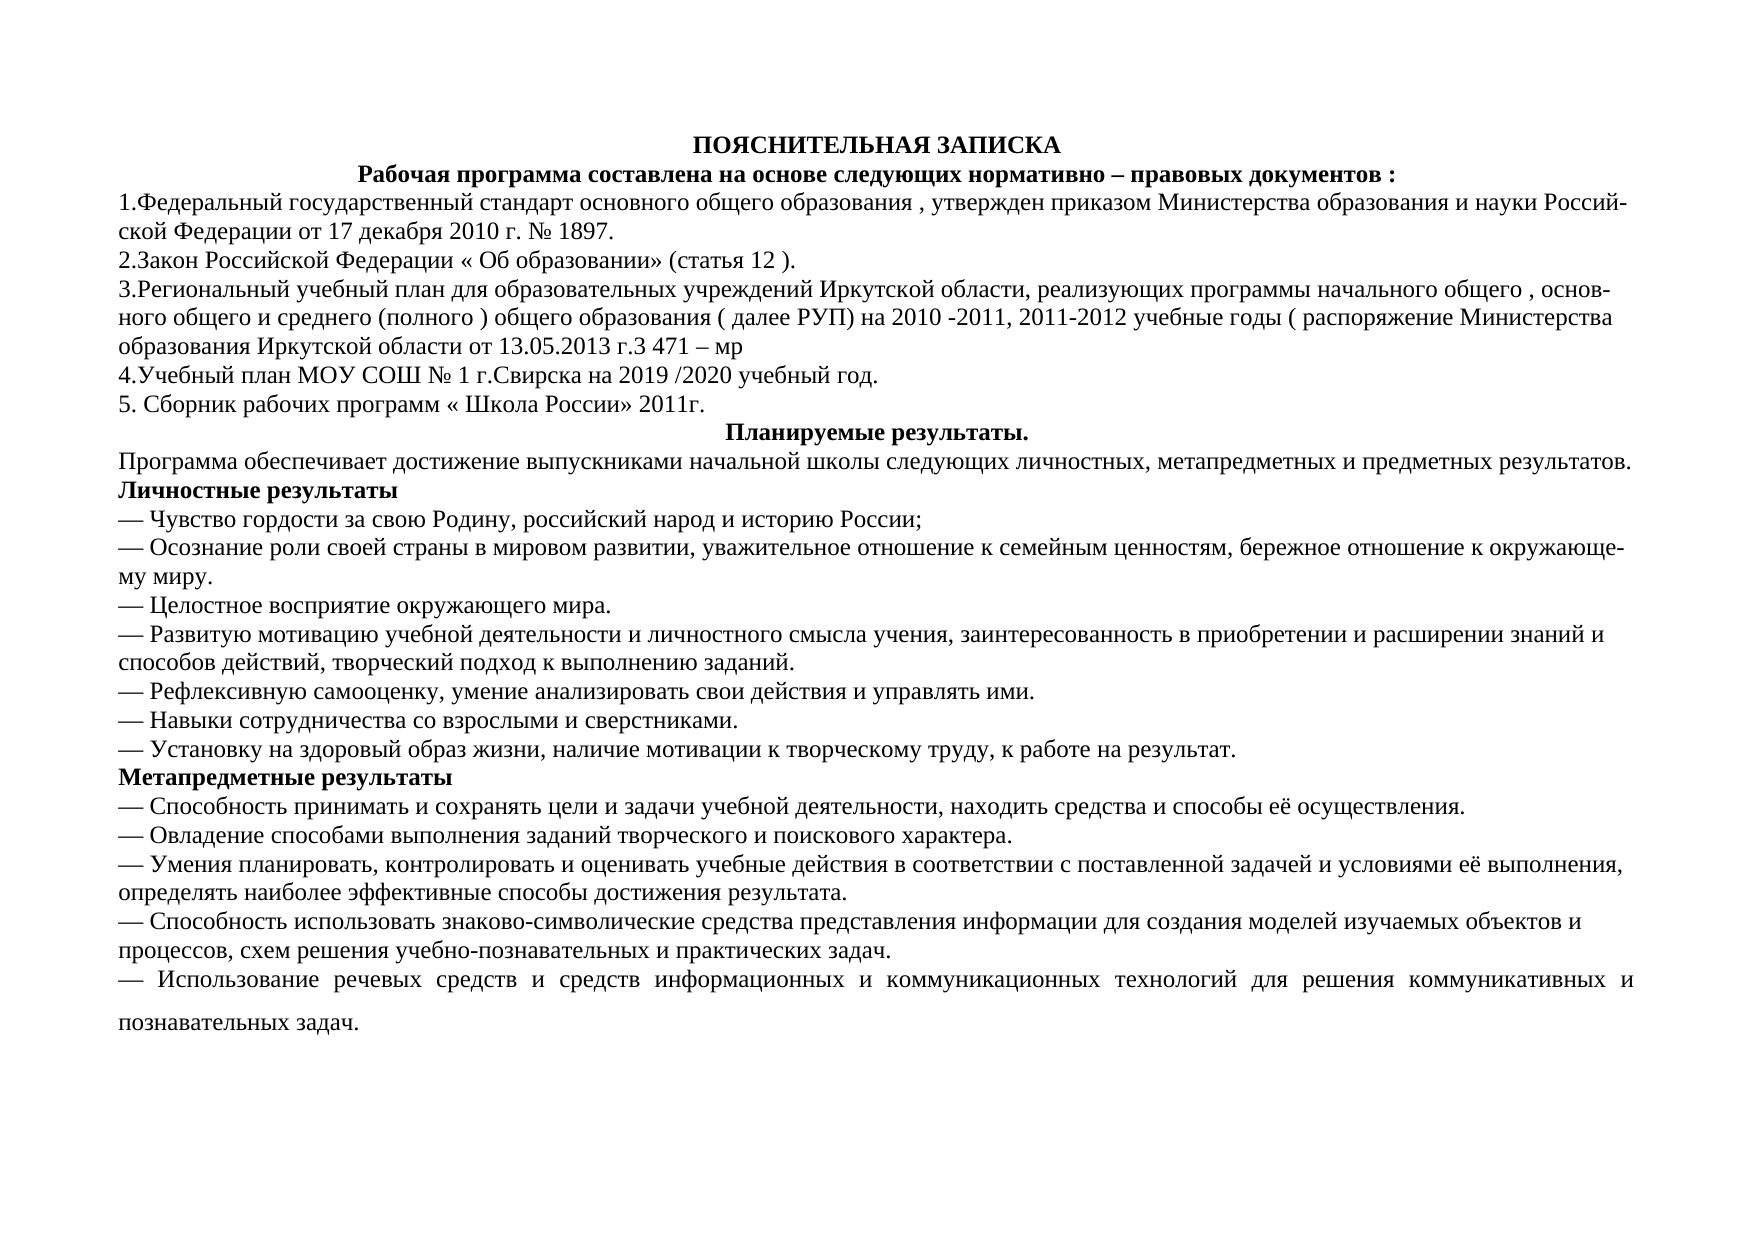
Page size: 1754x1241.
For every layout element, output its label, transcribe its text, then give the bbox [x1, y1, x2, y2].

text 4.Учебный план МОУ СОШ № 1 г.Свирска на 2019 /2020 учебный год. [118, 360, 1636, 389]
text Программа обеспечивает достижение выпускниками начальной школы следующих личностных, метапредметных и предметных результатов. [118, 446, 1636, 475]
text — Осознание роли своей страны в мировом развитии, уважительное отношение к семейным ценностям, бережное отношение к окружающе-му миру. [118, 532, 1636, 590]
text — Овладение способами выполнения заданий творческого и поискового характера. [118, 820, 1636, 849]
text — Чувство гордости за свою Родину, российский народ и историю России; [118, 504, 1636, 532]
text — Навыки сотрудничества со взрослыми и сверстниками. [118, 705, 1636, 734]
text — Развитую мотивацию учебной деятельности и личностного смысла учения, заинтересованность в приобретении и расширении знаний и способов действий, творческий подход к выполнению заданий. [118, 619, 1636, 676]
text Метапредметные результаты [118, 762, 1636, 791]
text — Умения планировать, контролировать и оценивать учебные действия в соответствии с поставленной задачей и условиями её выполнения, определять наиболее эффективные способы достижения результата. [118, 849, 1636, 906]
text — Установку на здоровый образ жизни, наличие мотивации к творческому труду, к работе на результат. [118, 734, 1636, 762]
text 1.Федеральный государственный стандарт основного общего образования , утвержден приказом Министерства образования и науки Россий-ской Федерации от 17 декабря 2010 г. № 1897. [118, 187, 1636, 245]
text — Способность использовать знаково-символические средства представления информации для создания моделей изучаемых объектов и процессов, схем решения учебно-познавательных и практических задач. [118, 906, 1636, 964]
text 3.Региональный учебный план для образовательных учреждений Иркутской области, реализующих программы начального общего , основ-ного общего и среднего (полного ) общего образования ( далее РУП) на 2010 -2011, 2011-2012 учебные годы ( распоряжение Министерства образования Иркутской области от 13.05.2013 г.3 471 – мр [118, 274, 1636, 360]
text 5. Сборник рабочих программ « Школа России» 2011г. [118, 389, 1636, 417]
text Планируемые результаты. [118, 417, 1636, 446]
text — Использование речевых средств и средств информационных и коммуникационных технологий для решения коммуникативных и познавательных задач. [118, 964, 1636, 1036]
text 2.Закон Российской Федерации « Об образовании» (статья 12 ). [118, 245, 1636, 274]
text — Целостное восприятие окружающего мира. [118, 590, 1636, 619]
text — Рефлексивную самооценку, умение анализировать свои действия и управлять ими. [118, 676, 1636, 705]
text — Способность принимать и сохранять цели и задачи учебной деятельности, находить средства и способы её осуществления. [118, 791, 1636, 820]
text Личностные результаты [118, 475, 1636, 504]
text ПОЯСНИТЕЛЬНАЯ ЗАПИСКА Рабочая программа составлена на основе следующих нормативно – правовых документов : [118, 130, 1636, 187]
